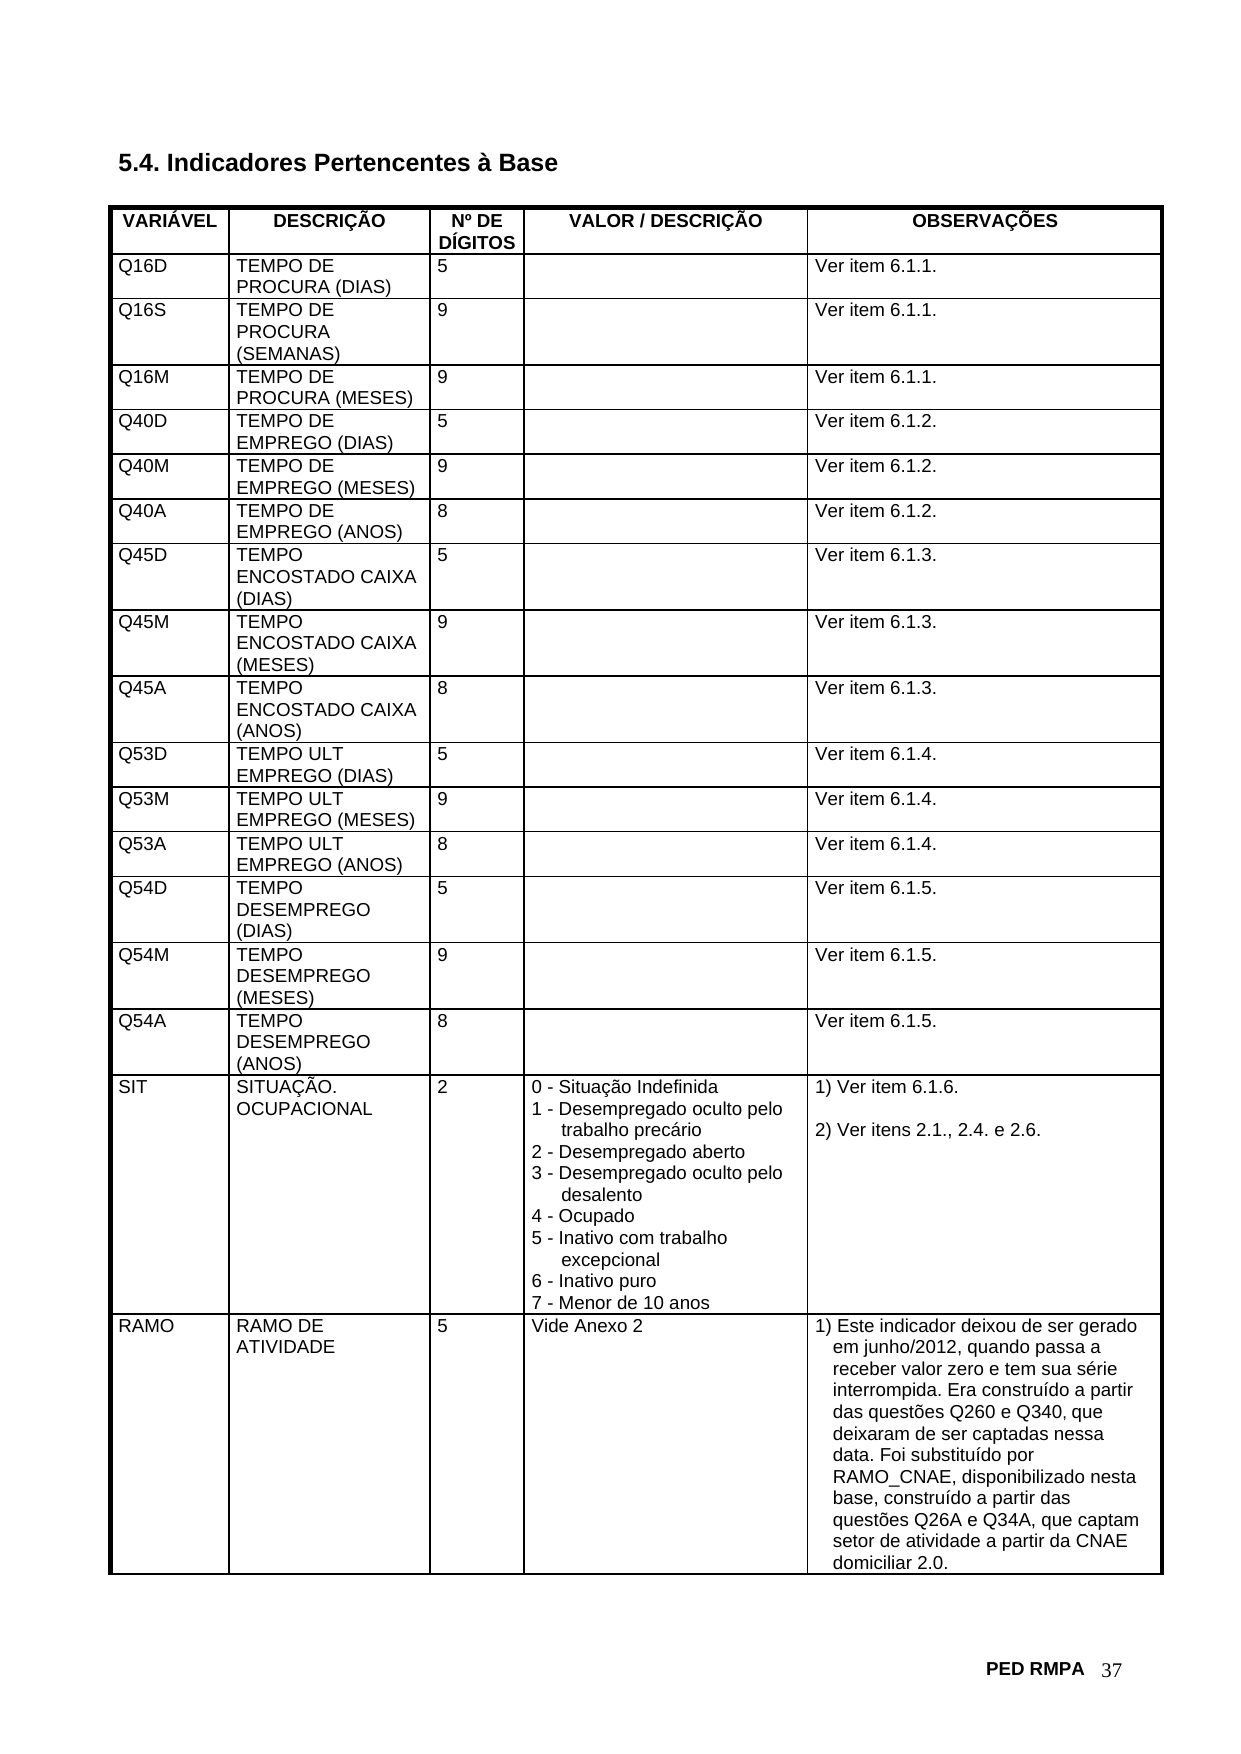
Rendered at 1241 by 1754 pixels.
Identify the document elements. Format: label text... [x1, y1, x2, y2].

table_cell Q54D [113, 877, 228, 942]
table_cell [525, 677, 807, 741]
table_cell TEMPO DESEMPREGO (DIAS) [230, 877, 429, 942]
table_cell Q53A [113, 832, 228, 876]
table_cell [525, 299, 807, 364]
table_cell Ver item 6.1.2. [808, 410, 1160, 453]
table_cell TEMPO DESEMPREGO (ANOS) [230, 1010, 429, 1074]
table_cell [525, 788, 807, 831]
table_cell 9 [431, 611, 523, 675]
table_cell Ver item 6.1.1. [808, 299, 1160, 364]
table_cell TEMPO DESEMPREGO (MESES) [230, 943, 429, 1008]
table_cell Q40D [113, 410, 228, 453]
table_cell TEMPO DE PROCURA (DIAS) [230, 255, 429, 298]
table_cell TEMPO ULT EMPREGO (DIAS) [230, 743, 429, 786]
table_cell Ver item 6.1.5. [808, 877, 1160, 942]
table_header VARIÁVEL [113, 210, 228, 253]
table_cell Ver item 6.1.5. [808, 1010, 1160, 1074]
table_header VALOR / DESCRIÇÃO [525, 210, 807, 253]
table_cell Q16S [113, 299, 228, 364]
table_cell 0 - Situação Indefinida 1 - Desempregado oculto pelo trabalho precário 2 - Desempregado aberto 3 - Desempregado oculto pelo desalento 4 - Ocupado 5 - Inativo com trabalho excepcional 6 - Inativo puro 7 - Menor de 10 anos [525, 1076, 807, 1313]
table_cell TEMPO DE EMPREGO (DIAS) [230, 410, 429, 453]
table_cell TEMPO ULT EMPREGO (MESES) [230, 788, 429, 831]
table_cell Ver item 6.1.3. [808, 611, 1160, 675]
table_cell 8 [431, 1010, 523, 1074]
table_cell Q53D [113, 743, 228, 786]
table_cell 5 [431, 1315, 523, 1573]
table_cell Ver item 6.1.2. [808, 500, 1160, 543]
table_cell Ver item 6.1.4. [808, 743, 1160, 786]
table_cell 9 [431, 299, 523, 364]
table_cell Q53M [113, 788, 228, 831]
table_cell Q16D [113, 255, 228, 298]
table_cell Ver item 6.1.3. [808, 677, 1160, 741]
table_cell 2 [431, 1076, 523, 1313]
table_cell Q45D [113, 544, 228, 609]
table_cell 8 [431, 500, 523, 543]
table_cell Ver item 6.1.1. [808, 255, 1160, 298]
table_cell 1) Ver item 6.1.6. 2) Ver itens 2.1., 2.4. e 2.6. [808, 1076, 1160, 1313]
table_cell 9 [431, 788, 523, 831]
table_cell [525, 544, 807, 609]
table_cell [525, 832, 807, 876]
table_cell [525, 455, 807, 498]
table_header DESCRIÇÃO [230, 210, 429, 253]
table_cell Ver item 6.1.2. [808, 455, 1160, 498]
table_cell [525, 1010, 807, 1074]
table_header OBSERVAÇÕES [808, 210, 1160, 253]
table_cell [808, 1315, 1160, 1573]
table_cell 5 [431, 410, 523, 453]
table_cell TEMPO ENCOSTADO CAIXA (MESES) [230, 611, 429, 675]
table_cell Ver item 6.1.1. [808, 366, 1160, 409]
table_cell RAMO [113, 1315, 228, 1573]
text 5.4. Indicadores Pertencentes à Base [118, 148, 1122, 176]
table_cell [525, 743, 807, 786]
table_cell Ver item 6.1.4. [808, 832, 1160, 876]
table_cell Q45A [113, 677, 228, 741]
table_cell 5 [431, 255, 523, 298]
table_header Nº DE DÍGITOS [431, 210, 523, 253]
table_cell Ver item 6.1.5. [808, 943, 1160, 1008]
table_cell 9 [431, 943, 523, 1008]
table_cell [525, 500, 807, 543]
table_cell TEMPO DE PROCURA (SEMANAS) [230, 299, 429, 364]
table_cell 5 [431, 877, 523, 942]
table_cell [525, 877, 807, 942]
table_cell 5 [431, 743, 523, 786]
table_cell [525, 410, 807, 453]
table_cell Q40M [113, 455, 228, 498]
table_cell SITUAÇÃO. OCUPACIONAL [230, 1076, 429, 1313]
table_cell 5 [431, 544, 523, 609]
table_cell Q45M [113, 611, 228, 675]
table_cell Q54A [113, 1010, 228, 1074]
table_cell Ver item 6.1.4. [808, 788, 1160, 831]
table_cell TEMPO DE EMPREGO (MESES) [230, 455, 429, 498]
table_cell 9 [431, 455, 523, 498]
table_cell 8 [431, 677, 523, 741]
table_cell TEMPO ENCOSTADO CAIXA (ANOS) [230, 677, 429, 741]
table_cell [525, 366, 807, 409]
table_cell [525, 943, 807, 1008]
table_cell TEMPO DE PROCURA (MESES) [230, 366, 429, 409]
table_cell Vide Anexo 2 [525, 1315, 807, 1573]
table_cell 8 [431, 832, 523, 876]
table_cell Q40A [113, 500, 228, 543]
table_cell Ver item 6.1.3. [808, 544, 1160, 609]
table_cell TEMPO ENCOSTADO CAIXA (DIAS) [230, 544, 429, 609]
table_cell Q54M [113, 943, 228, 1008]
table_cell [525, 611, 807, 675]
table_cell SIT [113, 1076, 228, 1313]
table_cell TEMPO DE EMPREGO (ANOS) [230, 500, 429, 543]
table_cell [525, 255, 807, 298]
table_cell 9 [431, 366, 523, 409]
table_cell TEMPO ULT EMPREGO (ANOS) [230, 832, 429, 876]
table_cell RAMO DE ATIVIDADE [230, 1315, 429, 1573]
table_cell Q16M [113, 366, 228, 409]
